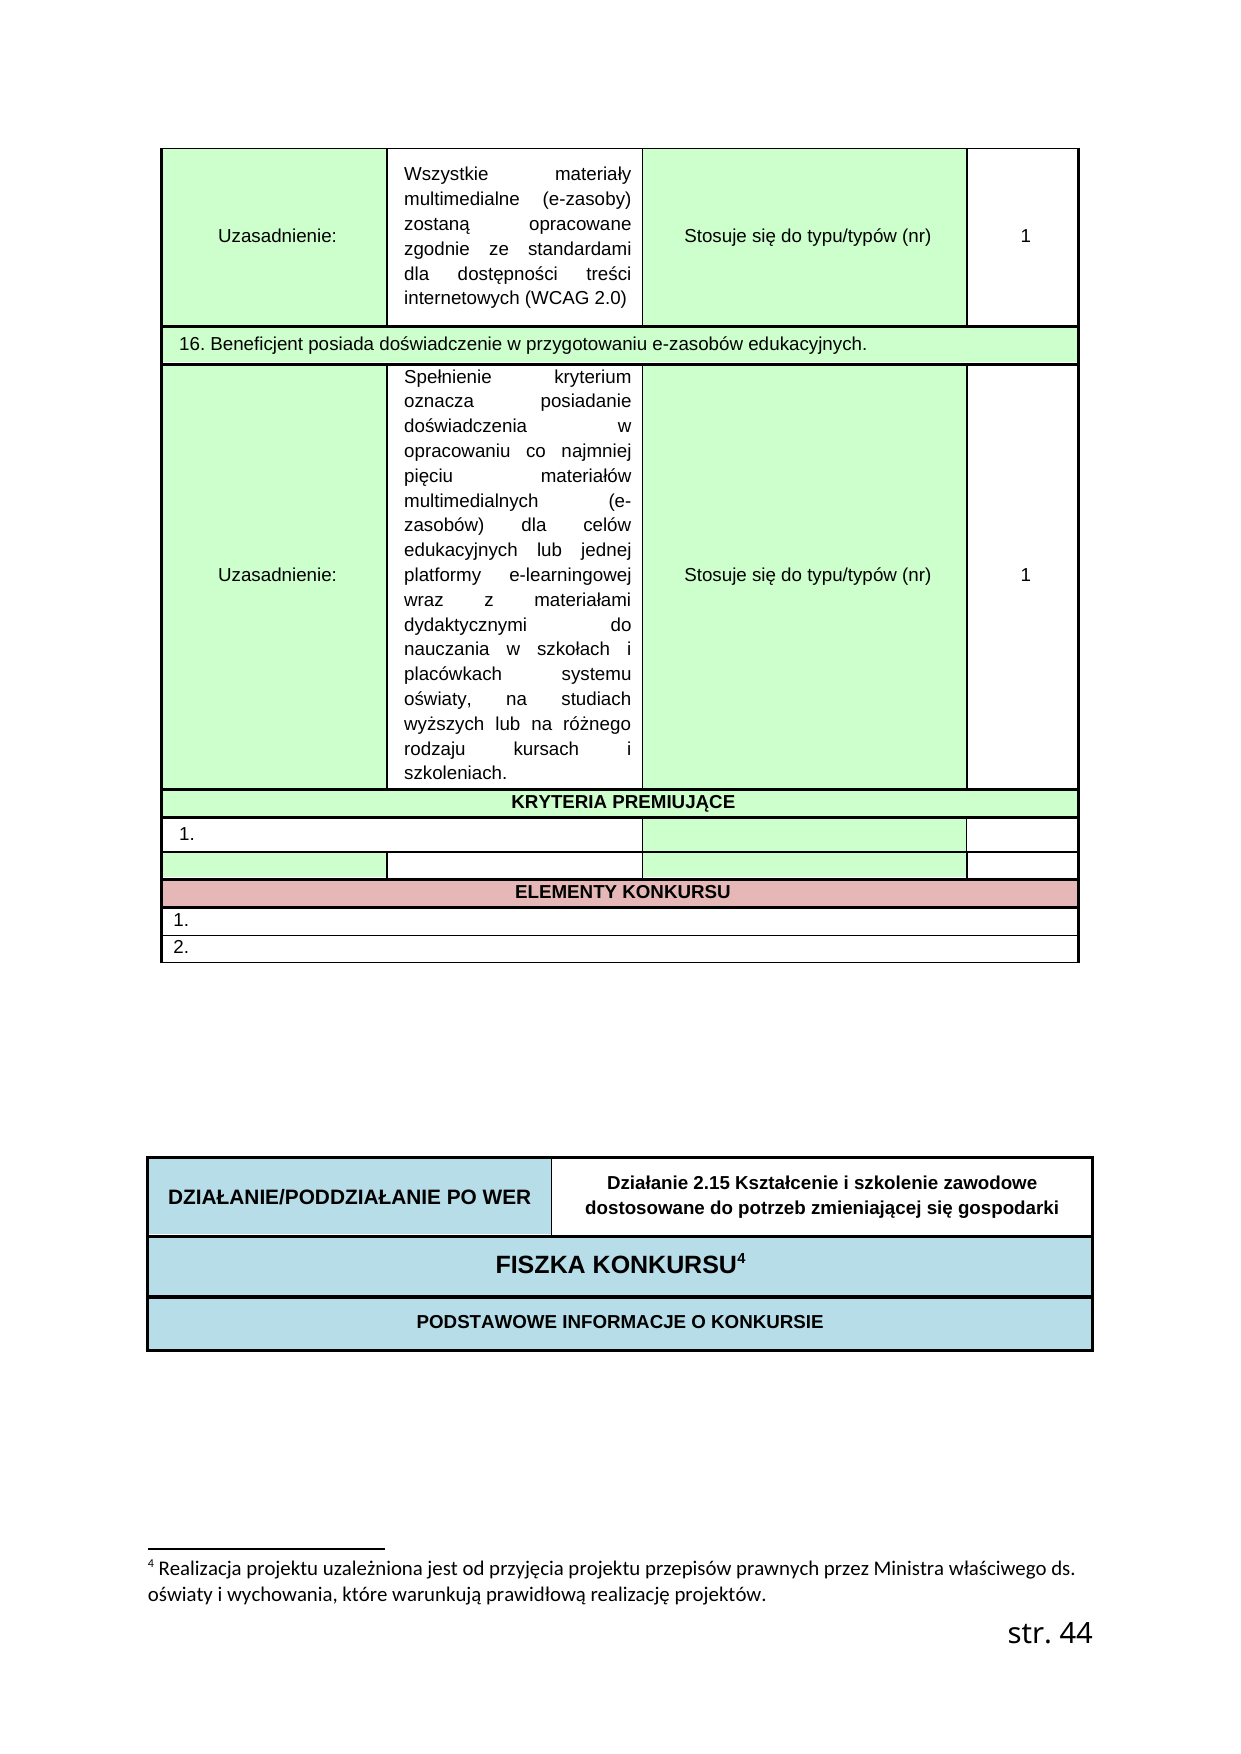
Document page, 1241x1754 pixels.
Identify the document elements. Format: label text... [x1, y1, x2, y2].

table_cell 16. Beneficjent posiada doświadczenie w przygotowaniu e-zasobów edukacyjnych. [163, 328, 1077, 362]
table_cell PODSTAWOWE INFORMACJE O KONKURSIE [149, 1299, 1091, 1349]
table_cell [163, 936, 1077, 962]
table_cell KRYTERIA PREMIUJĄCE [163, 791, 1077, 816]
table_cell FISZKA KONKURSU [149, 1238, 1091, 1295]
table_cell Spełnienie kryterium oznacza posiadanie doświadczenia w opracowaniu co najmniej pięciu materiałów multimedialnych (e-zasobów) dla celów edukacyjnych lub jednej platformy e-learningowej wraz z materiałami dydaktycznymi do nauczania w szkołach i placówkach systemu oświaty, na studiach wyższych lub na różnego rodzaju kursach i szkoleniach. [388, 366, 642, 788]
table_cell ELEMENTY KONKURSU [163, 881, 1077, 906]
table_cell [163, 853, 386, 877]
table_cell Uzasadnienie: [163, 366, 386, 788]
table_cell [163, 909, 1077, 934]
table_cell [388, 853, 642, 877]
table_cell 1 [968, 149, 1077, 325]
table_cell [968, 853, 1077, 877]
table_cell [643, 819, 966, 851]
table_cell [967, 819, 1077, 851]
table_cell Wszystkie materiały multimedialne (e-zasoby) zostaną opracowane zgodnie ze standardami dla dostępności treści internetowych (WCAG 2.0) [388, 149, 642, 325]
table_cell [163, 819, 642, 851]
table_cell Uzasadnienie: [163, 149, 386, 325]
table_cell Stosuje się do typu/typów (nr) [643, 149, 966, 325]
table_cell 1 [968, 366, 1077, 788]
table_cell Stosuje się do typu/typów (nr) [643, 366, 966, 788]
table_header Działanie 2.15 Kształcenie i szkolenie zawodowe dostosowane do potrzeb zmieniającej się gospodarki [552, 1159, 1091, 1234]
table_header DZIAŁANIE/PODDZIAŁANIE PO WER [149, 1159, 551, 1234]
table_cell [643, 853, 966, 877]
